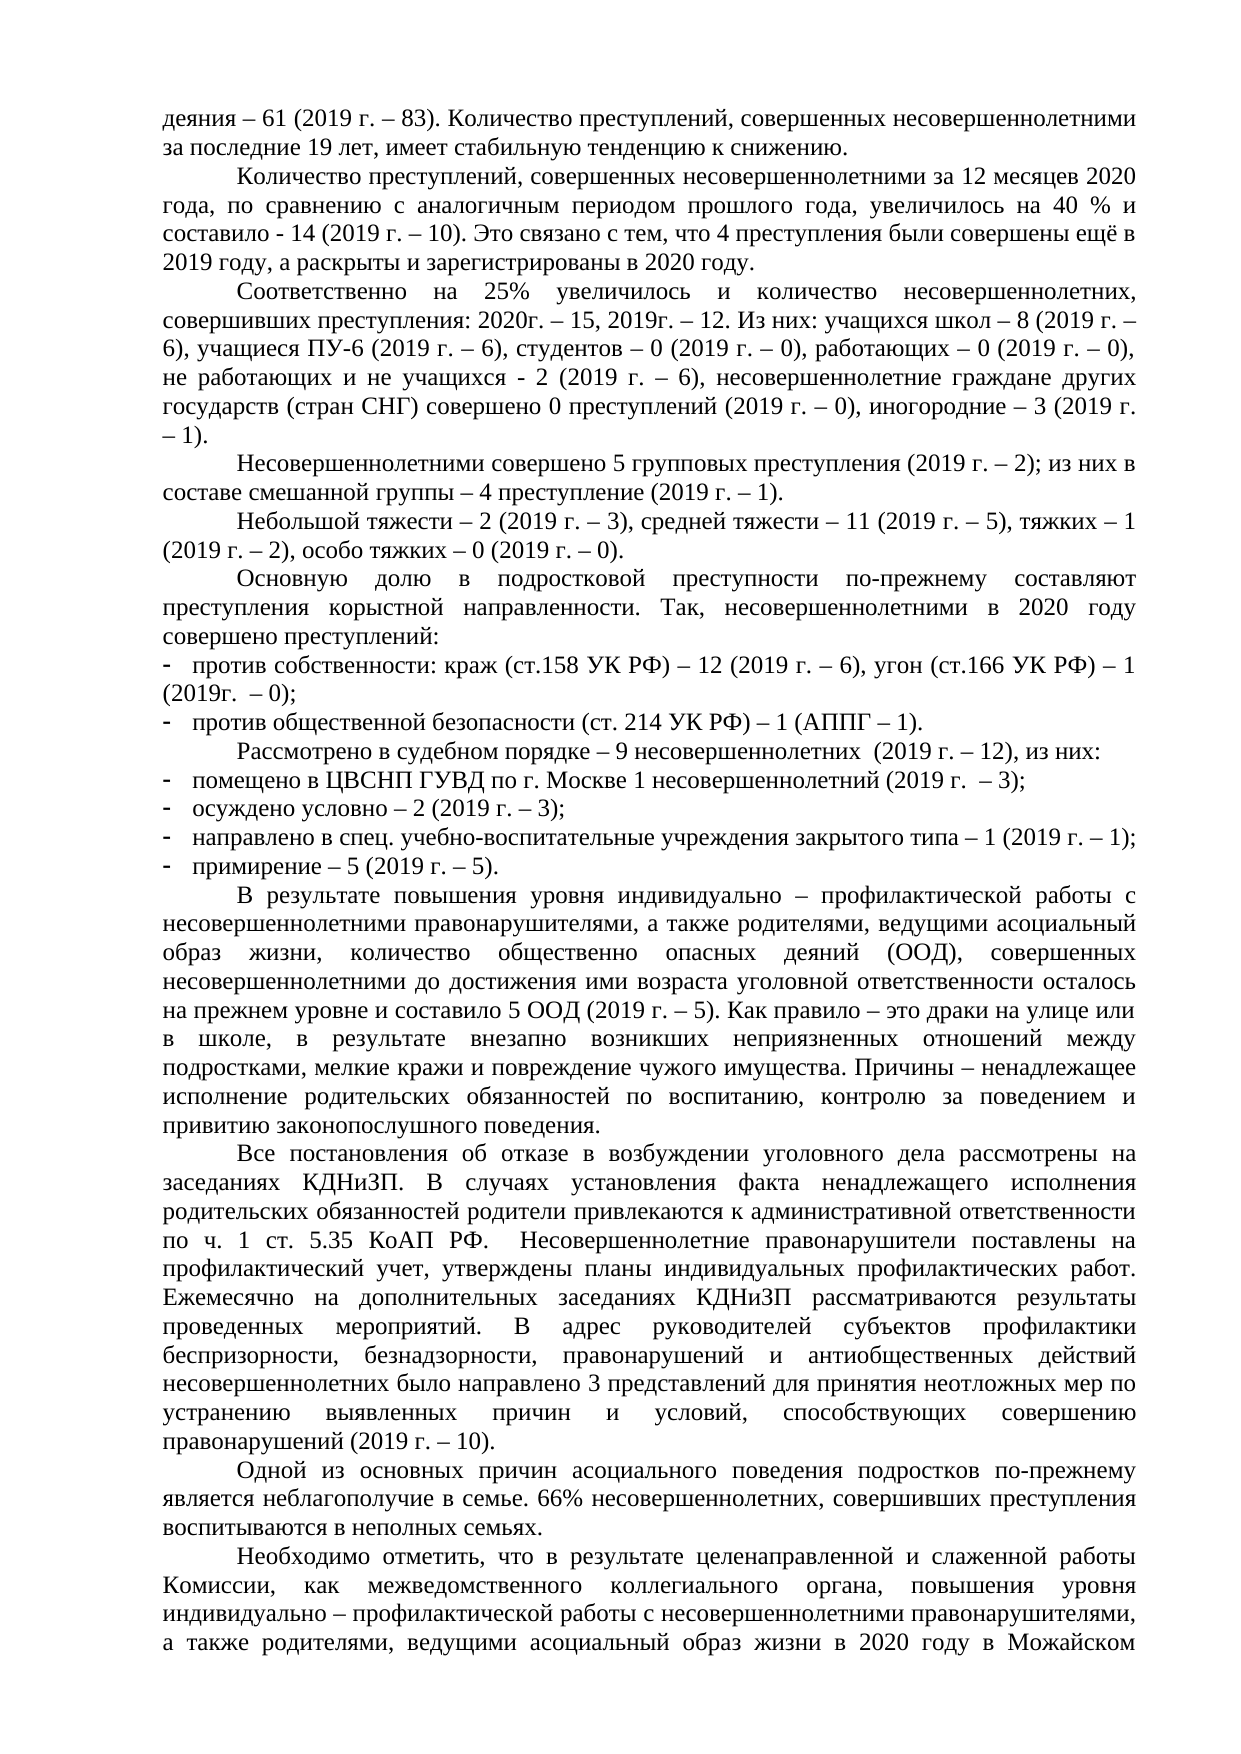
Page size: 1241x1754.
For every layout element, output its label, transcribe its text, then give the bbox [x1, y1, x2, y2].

text Несовершеннолетними совершено 5 групповых преступления (2019 г. – 2); из них в составе смешанной группы – 4 преступление (2019 г. – 1). [162, 448, 1137, 506]
list осуждено условно – 2 (2019 г. – 3); [162, 793, 1137, 822]
text Небольшой тяжести – 2 (2019 г. – 3), средней тяжести – 11 (2019 г. – 5), тяжких – 1 (2019 г. – 2), особо тяжких – 0 (2019 г. – 0). [162, 506, 1137, 563]
list направлено в спец. учебно-воспитательные учреждения закрытого типа – 1 (2019 г. – 1); [162, 822, 1137, 851]
text Основную долю в подростковой преступности по-прежнему составляют преступления корыстной направленности. Так, несовершеннолетними в 2020 году совершено преступлений: [162, 563, 1137, 650]
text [162, 103, 1137, 161]
text Соответственно на 25% увеличилось и количество несовершеннолетних, совершивших преступления: 2020г. – 15, 2019г. – 12. Из них: учащихся школ – 8 (2019 г. – 6), учащиеся ПУ-6 (2019 г. – 6), студентов – 0 (2019 г. – 0), работающих – 0 (2019 г. – 0), не работающих и не учащихся - 2 (2019 г. – 6), несовершеннолетние граждане других государств (стран СНГ) совершено 0 преступлений (2019 г. – 0), иногородние – 3 (2019 г. – 1). [162, 276, 1137, 448]
list примирение – 5 (2019 г. – 5). [162, 851, 1137, 880]
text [162, 1541, 1137, 1656]
list против общественной безопасности (ст. 214 УК РФ) – 1 (АППГ – 1). [162, 707, 1137, 736]
list Рассмотрено в судебном порядке – 9 несовершеннолетних (2019 г. – 12), из них: [162, 736, 1137, 765]
list против собственности: краж (ст.158 УК РФ) – 12 (2019 г. – 6), угон (ст.166 УК РФ) – 1 (2019г. – 0); [162, 650, 1137, 707]
text Все постановления об отказе в возбуждении уголовного дела рассмотрены на заседаниях КДНиЗП. В случаях установления факта ненадлежащего исполнения родительских обязанностей родители привлекаются к административной ответственности по ч. 1 ст. 5.35 КоАП РФ. Несовершеннолетние правонарушители поставлены на профилактический учет, утверждены планы индивидуальных профилактических работ. Ежемесячно на дополнительных заседаниях КДНиЗП рассматриваются результаты проведенных мероприятий. В адрес руководителей субъектов профилактики беспризорности, безнадзорности, правонарушений и антиобщественных действий несовершеннолетних было направлено 3 представлений для принятия неотложных мер по устранению выявленных причин и условий, способствующих совершению правонарушений (2019 г. – 10). [162, 1138, 1137, 1455]
text В результате повышения уровня индивидуально – профилактической работы с несовершеннолетними правонарушителями, а также родителями, ведущими асоциальный образ жизни, количество общественно опасных деяний (ООД), совершенных несовершеннолетними до достижения ими возраста уголовной ответственности осталось на прежнем уровне и составило 5 ООД (2019 г. – 5). Как правило – это драки на улице или в школе, в результате внезапно возникших неприязненных отношений между подростками, мелкие кражи и повреждение чужого имущества. Причины – ненадлежащее исполнение родительских обязанностей по воспитанию, контролю за поведением и привитию законопослушного поведения. [162, 880, 1137, 1138]
text Количество преступлений, совершенных несовершеннолетними за 12 месяцев 2020 года, по сравнению с аналогичным периодом прошлого года, увеличилось на 40 % и составило - 14 (2019 г. – 10). Это связано с тем, что 4 преступления были совершены ещё в 2019 году, а раскрыты и зарегистрированы в 2020 году. [162, 161, 1137, 276]
list помещено в ЦВСНП ГУВД по г. Москве 1 несовершеннолетний (2019 г. – 3); [162, 765, 1137, 793]
text Одной из основных причин асоциального поведения подростков по-прежнему является неблагополучие в семье. 66% несовершеннолетних, совершивших преступления воспитываются в неполных семьях. [162, 1455, 1137, 1541]
